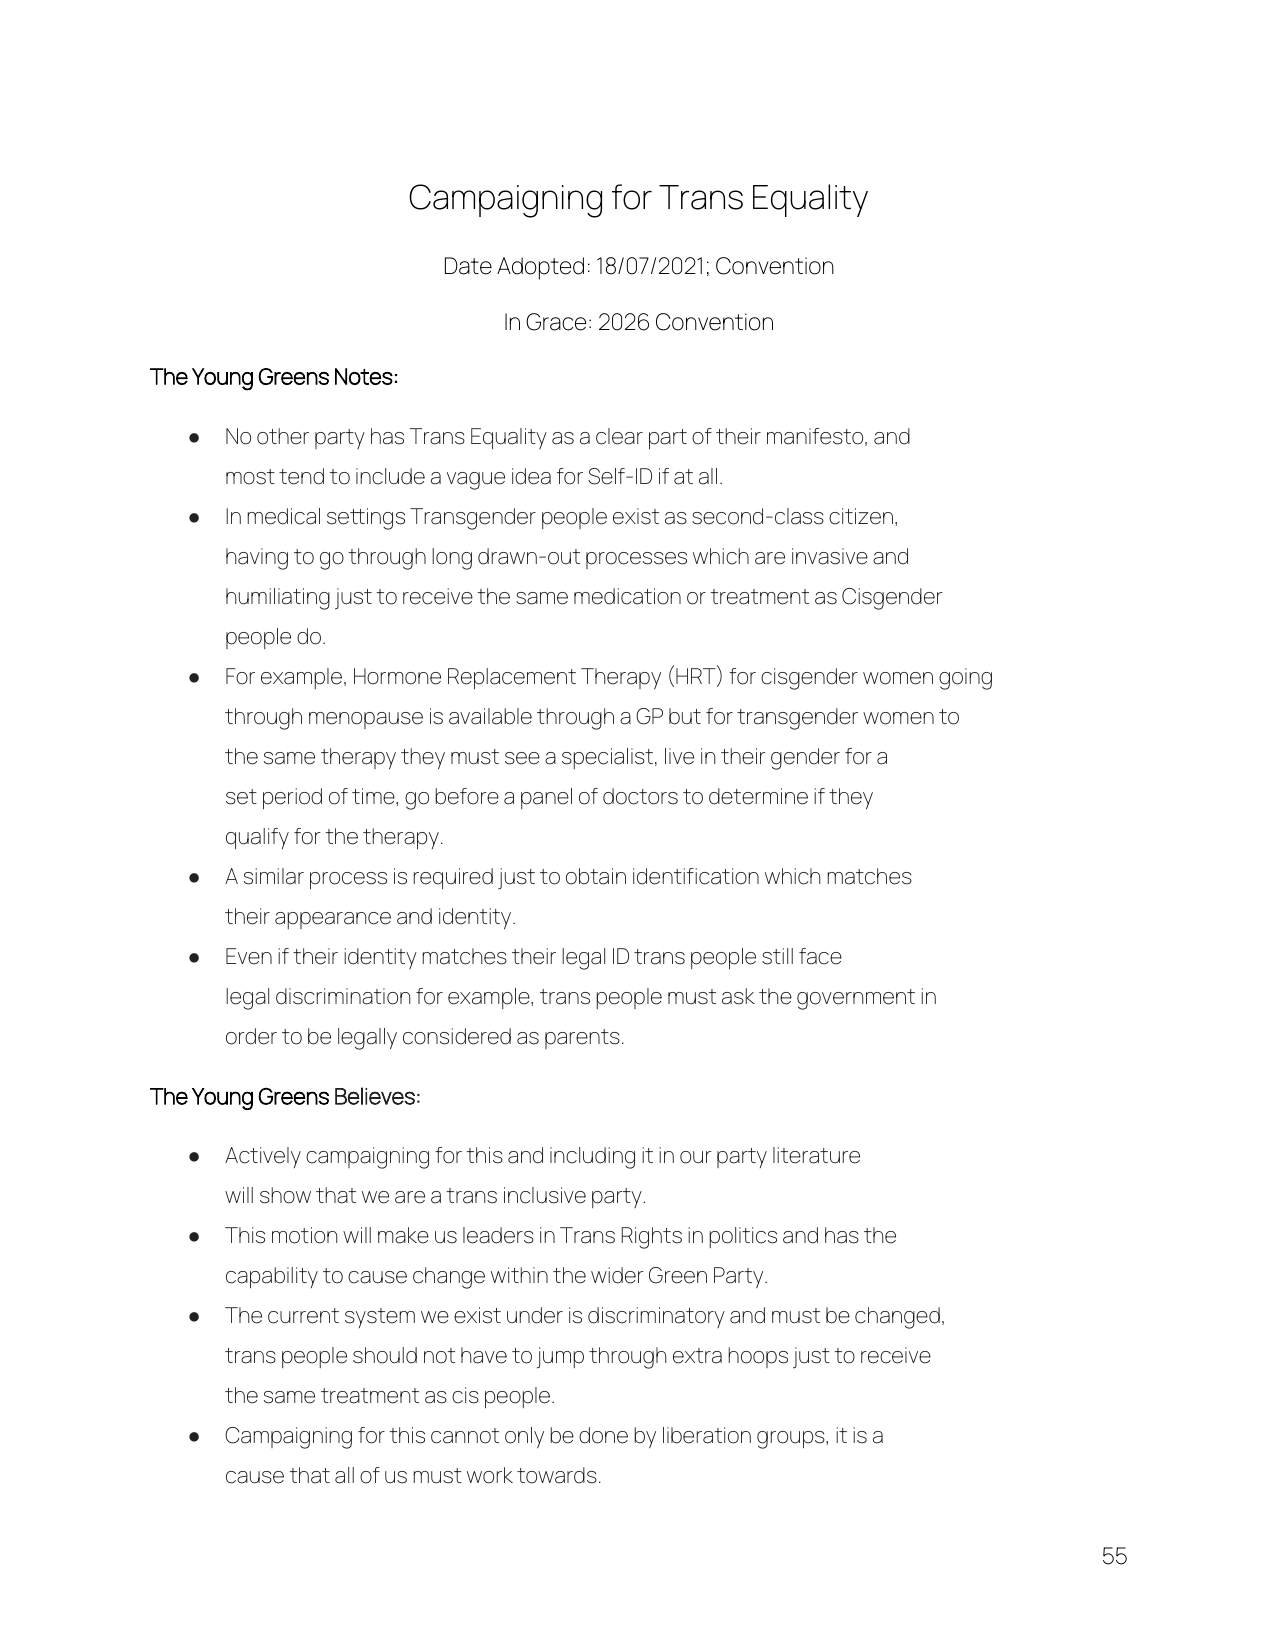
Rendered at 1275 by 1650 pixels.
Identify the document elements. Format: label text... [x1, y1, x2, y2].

list For example, Hormone Replacement Therapy (HRT) for cisgender women going through menopause is available through a GP but for transgender women to the same therapy they must see a specialist, live in their gender for a set period of time, go before a panel of doctors to determine if they qualify for the therapy. [187, 661, 1128, 851]
subtitle Campaigning for Trans Equality [150, 174, 1128, 219]
list Even if their identity matches their legal ID trans people still face legal discrimination for example, trans people must ask the government in order to be legally considered as parents. [187, 941, 1128, 1051]
list In medical settings Transgender people exist as second-class citizen, having to go through long drawn-out processes which are invasive and humiliating just to receive the same medication or treatment as Cisgender people do. [187, 501, 1128, 651]
list Actively campaigning for this and including it in our party literature will show that we are a trans inclusive party. [187, 1141, 1128, 1211]
list A similar process is required just to obtain identification which matches their appearance and identity. [187, 861, 1128, 931]
list Campaigning for this cannot only be done by liberation groups, it is a cause that all of us must work towards. [187, 1421, 1128, 1491]
text The Young Greens Notes: [150, 361, 1128, 391]
text Date Adopted: 18/07/2021; Convention [150, 250, 1128, 282]
list This motion will make us leaders in Trans Rights in politics and has the capability to cause change within the wider Green Party. [187, 1221, 1128, 1291]
list No other party has Trans Equality as a clear part of their manifesto, and most tend to include a vague idea for Self-ID if at all. [187, 421, 1128, 491]
text In Grace: 2026 Convention [150, 306, 1128, 337]
text The Young Greens Believes: [150, 1081, 1128, 1111]
list The current system we exist under is discriminatory and must be changed, trans people should not have to jump through extra hoops just to receive the same treatment as cis people. [187, 1301, 1128, 1411]
